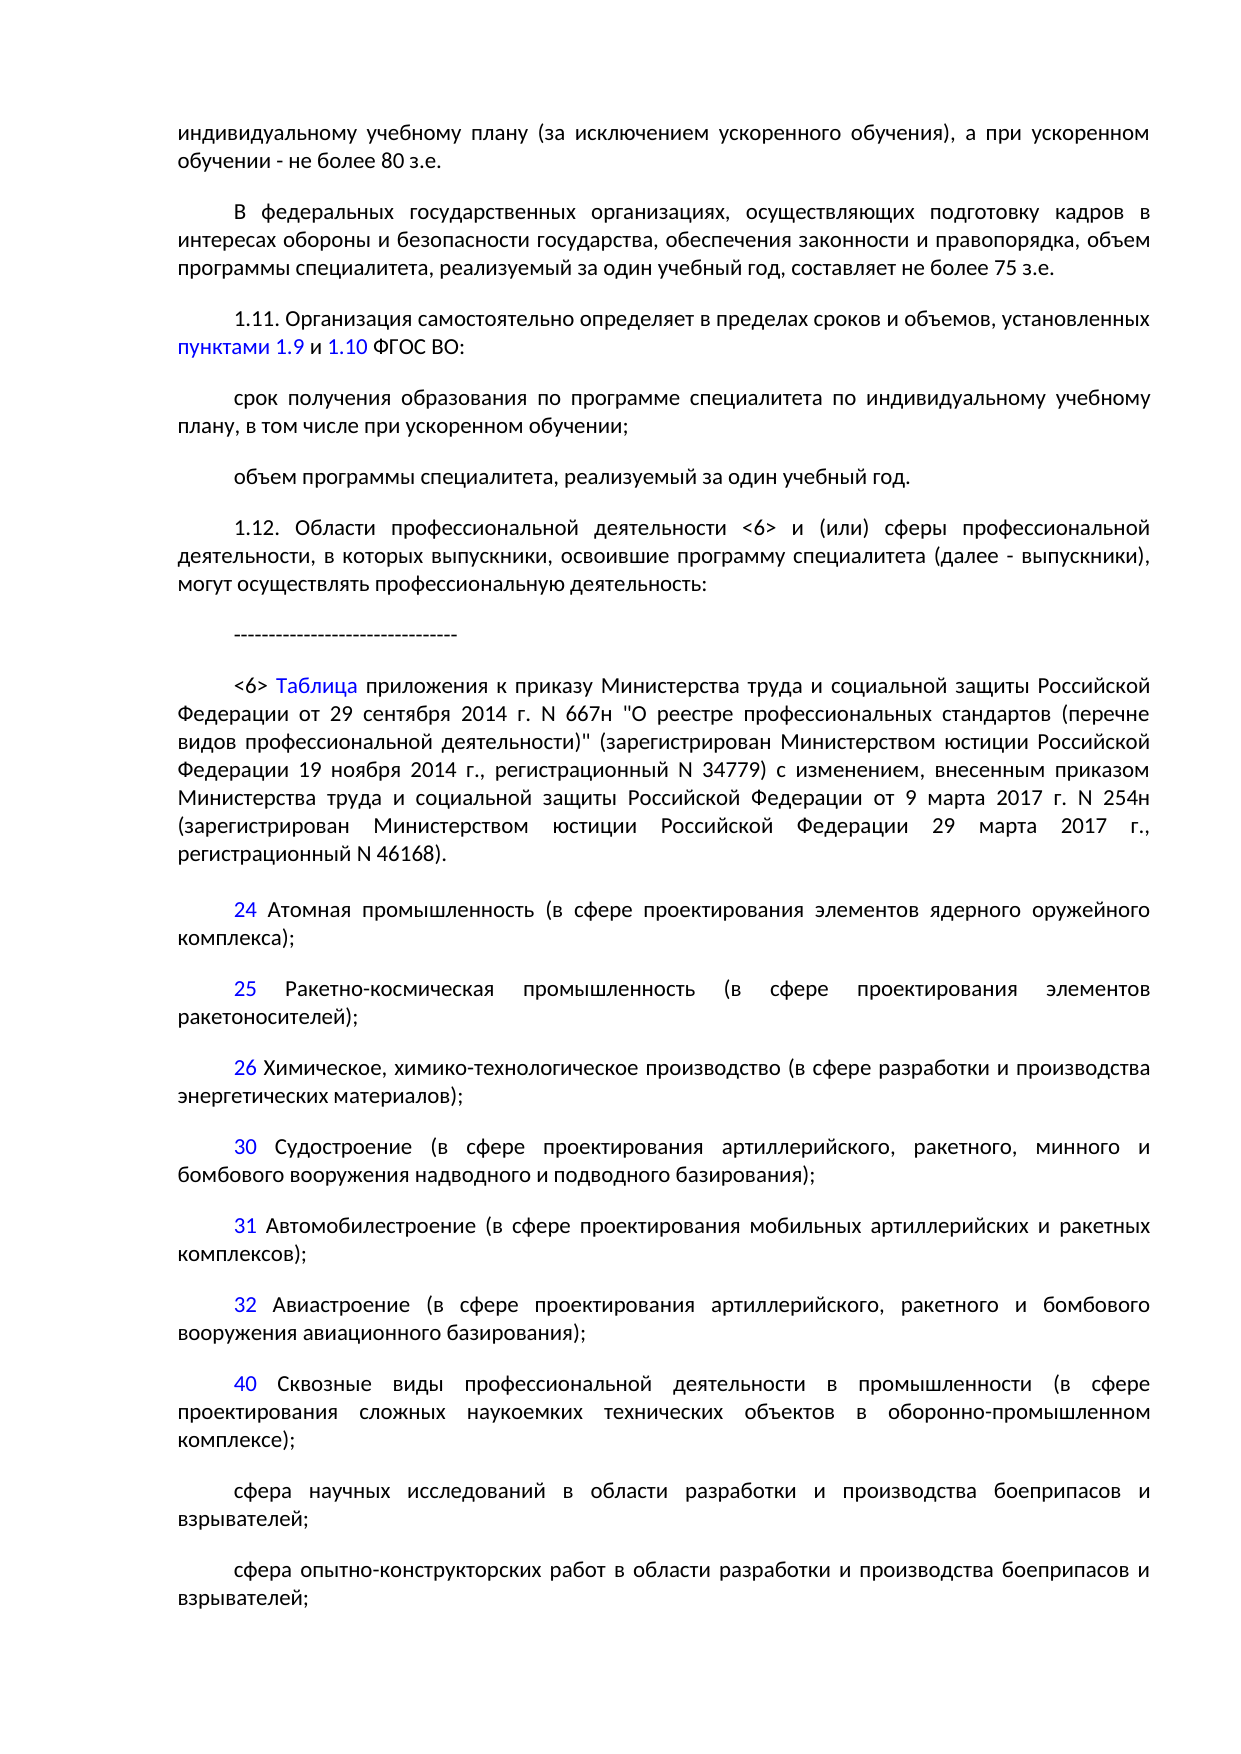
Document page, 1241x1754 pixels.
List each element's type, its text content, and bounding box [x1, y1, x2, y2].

text срок получения образования по программе специалитета по индивидуальному учебному плану, в том числе при ускоренном обучении; [177, 383, 1152, 439]
text 31 Автомобилестроение (в сфере проектирования мобильных артиллерийских и ракетных комплексов); [177, 1211, 1152, 1267]
text В федеральных государственных организациях, осуществляющих подготовку кадров в интересах обороны и безопасности государства, обеспечения законности и правопорядка, объем программы специалитета, реализуемый за один учебный год, составляет не более 75 з.е. [177, 197, 1152, 281]
text 40 Сквозные виды профессиональной деятельности в промышленности (в сфере проектирования сложных наукоемких технических объектов в оборонно-промышленном комплексе); [177, 1369, 1152, 1453]
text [177, 118, 1152, 174]
text 1.11. Организация самостоятельно определяет в пределах сроков и объемов, установленных пунктами 1.9 и 1.10 ФГОС ВО: [177, 304, 1152, 360]
text <6> Таблица приложения к приказу Министерства труда и социальной защиты Российской Федерации от 29 сентября 2014 г. N 667н "О реестре профессиональных стандартов (перечне видов профессиональной деятельности)" (зарегистрирован Министерством юстиции Российской Федерации 19 ноября 2014 г., регистрационный N 34779) с изменением, внесенным приказом Министерства труда и социальной защиты Российской Федерации от 9 марта 2017 г. N 254н (зарегистрирован Министерством юстиции Российской Федерации 29 марта 2017 г., регистрационный N 46168). [177, 671, 1152, 867]
text 25 Ракетно-космическая промышленность (в сфере проектирования элементов ракетоносителей); [177, 974, 1152, 1030]
text 1.12. Области профессиональной деятельности <6> и (или) сферы профессиональной деятельности, в которых выпускники, освоившие программу специалитета (далее - выпускники), могут осуществлять профессиональную деятельность: [177, 513, 1152, 597]
text 32 Авиастроение (в сфере проектирования артиллерийского, ракетного и бомбового вооружения авиационного базирования); [177, 1290, 1152, 1346]
text сфера научных исследований в области разработки и производства боеприпасов и взрывателей; [177, 1476, 1152, 1532]
text 26 Химическое, химико-технологическое производство (в сфере разработки и производства энергетических материалов); [177, 1053, 1152, 1109]
text сфера опытно-конструкторских работ в области разработки и производства боеприпасов и взрывателей; [177, 1555, 1152, 1611]
text объем программы специалитета, реализуемый за один учебный год. [177, 462, 1152, 490]
text 24 Атомная промышленность (в сфере проектирования элементов ядерного оружейного комплекса); [177, 895, 1152, 951]
text -------------------------------- [177, 620, 1152, 648]
text 30 Судостроение (в сфере проектирования артиллерийского, ракетного, минного и бомбового вооружения надводного и подводного базирования); [177, 1132, 1152, 1188]
